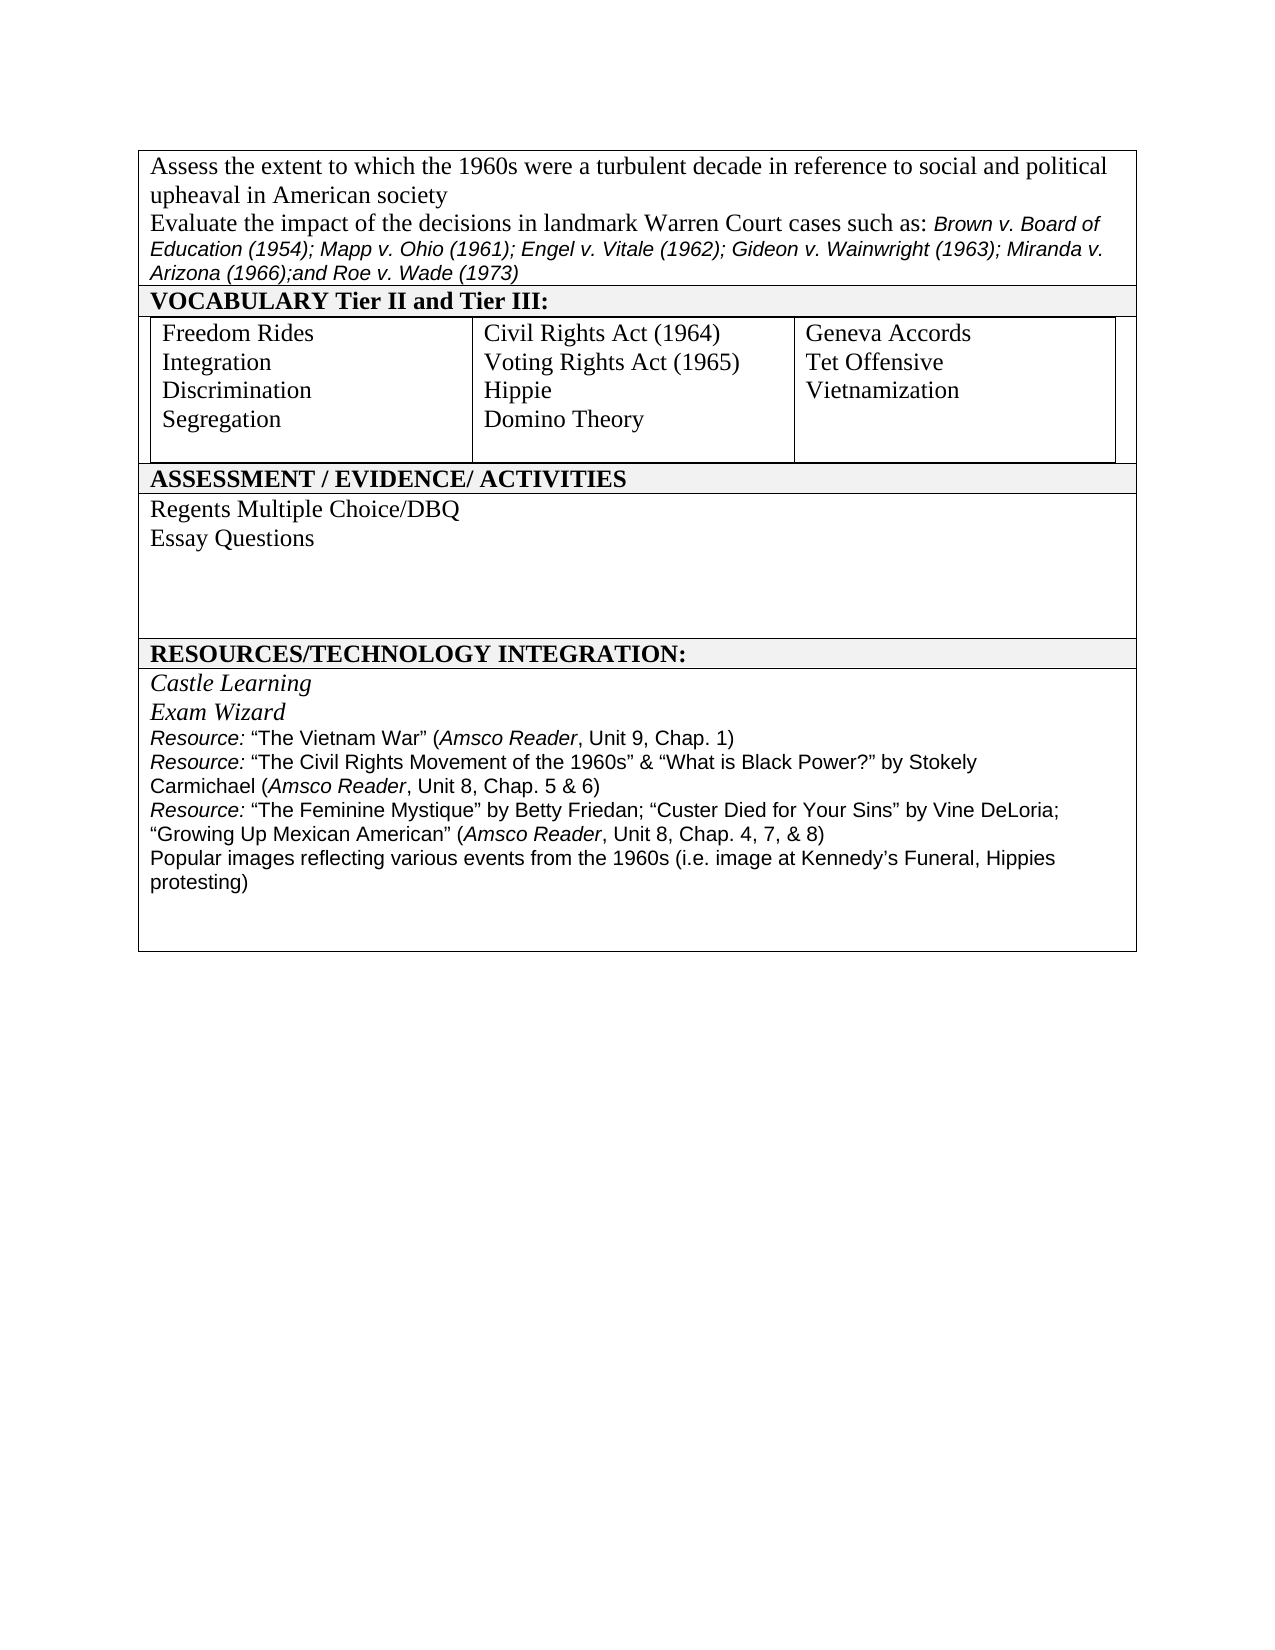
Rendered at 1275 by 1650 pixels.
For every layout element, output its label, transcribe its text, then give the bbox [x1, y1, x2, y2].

table_cell Regents Multiple Choice/DBQ Essay Questions [139, 494, 1136, 638]
table_cell VOCABULARY Tier II and Tier III: [139, 286, 1136, 316]
table_cell RESOURCES/TECHNOLOGY INTEGRATION: [139, 639, 1136, 667]
table_cell [795, 318, 1115, 462]
table_cell [473, 318, 794, 462]
table_cell Castle Learning Exam Wizard Resource: “The Vietnam War” (Amsco Reader, Unit 9, Chap. 1) Resource: “The Civil Rights Movement of the 1960s” & “What is Black Power?” by Stokely Carmichael (Amsco Reader, Unit 8, Chap. 5 & 6) Resource: “The Feminine Mystique” by Betty Friedan; “Custer Died for Your Sins” by Vine DeLoria; “Growing Up Mexican American” (Amsco Reader, Unit 8, Chap. 4, 7, & 8) Popular images reflecting various events from the 1960s (i.e. image at Kennedy’s Funeral, Hippies protesting) [139, 669, 1136, 951]
table_cell [151, 318, 472, 462]
table_cell [139, 317, 150, 463]
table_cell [139, 151, 1136, 285]
table_cell ASSESSMENT / EVIDENCE/ ACTIVITIES [139, 464, 1136, 493]
table_cell [1116, 317, 1136, 463]
